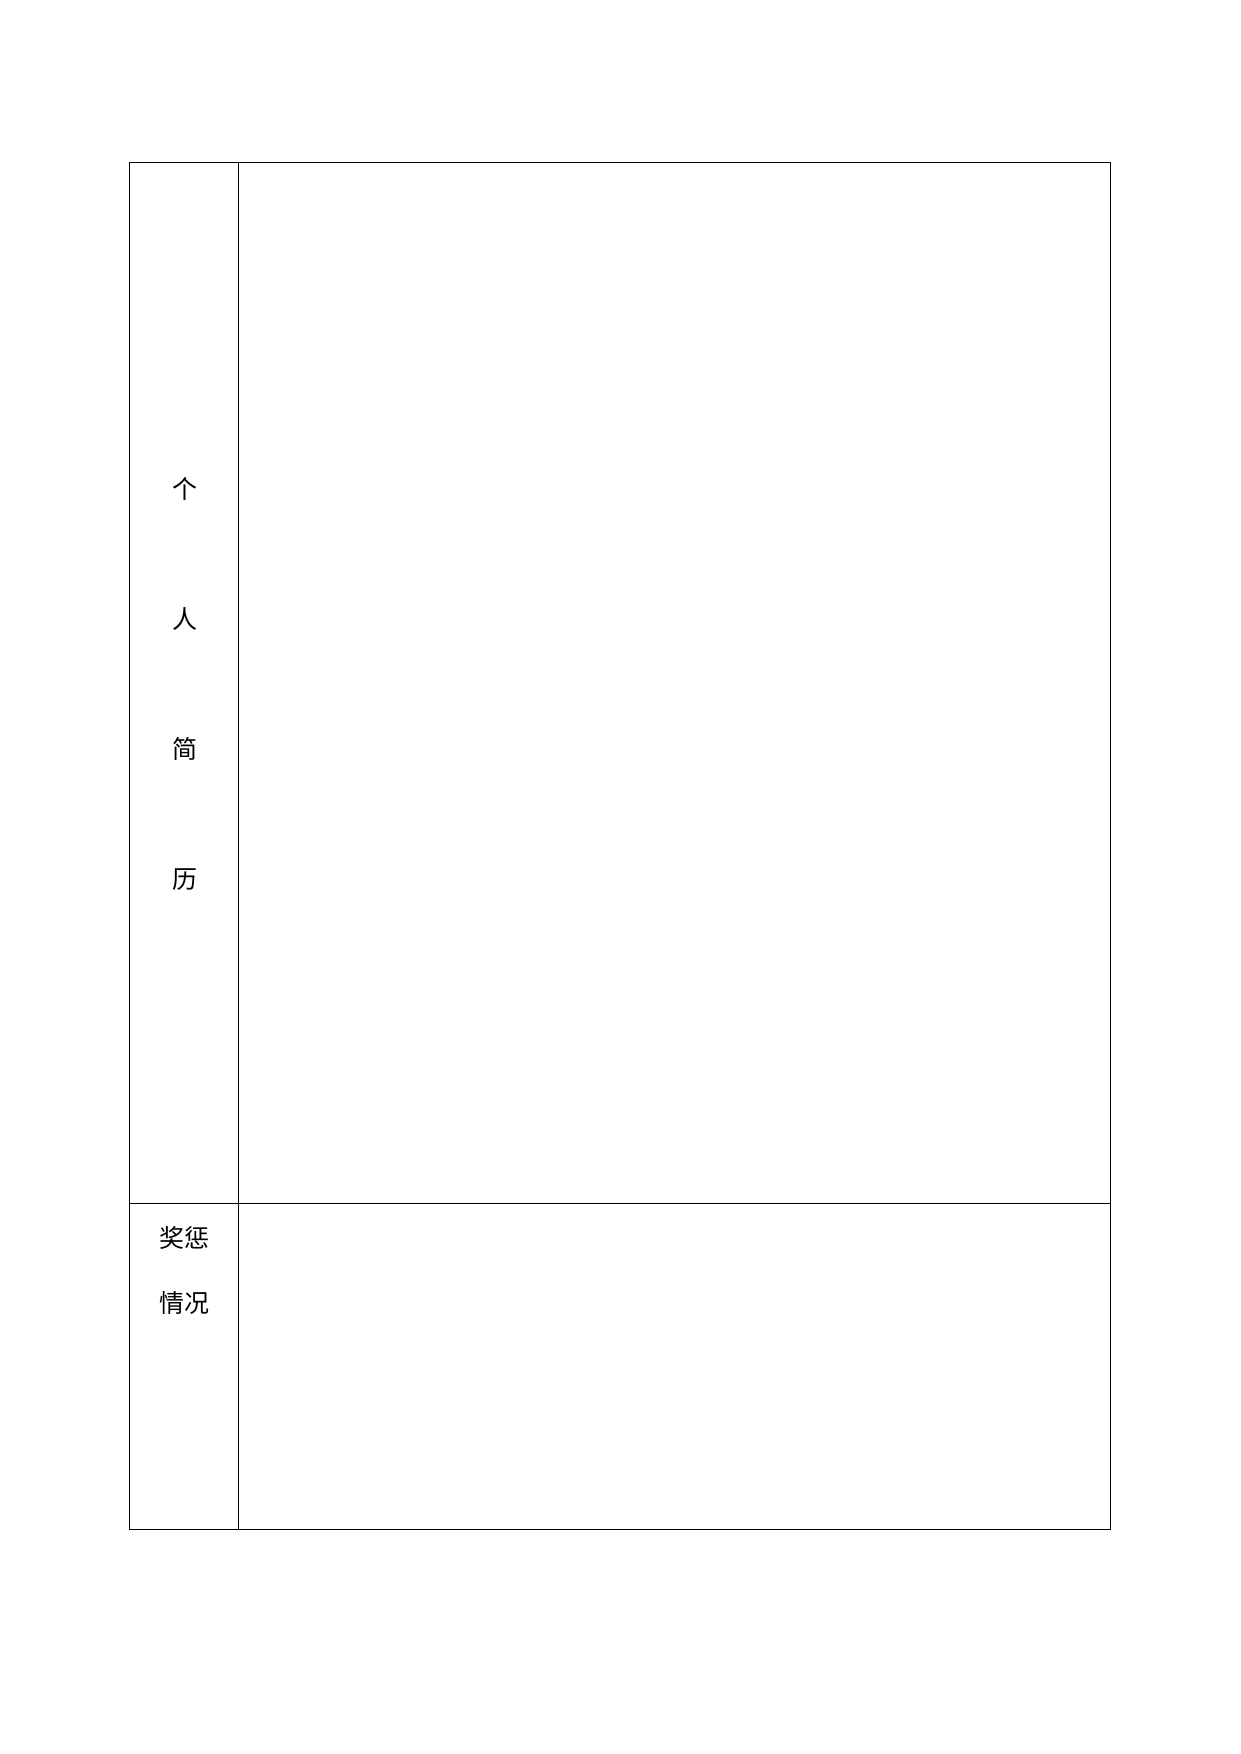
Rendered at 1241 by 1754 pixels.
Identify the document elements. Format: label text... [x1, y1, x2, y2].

table_cell 奖惩 情况 [130, 1204, 238, 1529]
table_cell [239, 1204, 1110, 1529]
table_cell [239, 163, 1110, 1203]
table_cell 个 人 简 历 [130, 163, 238, 1203]
